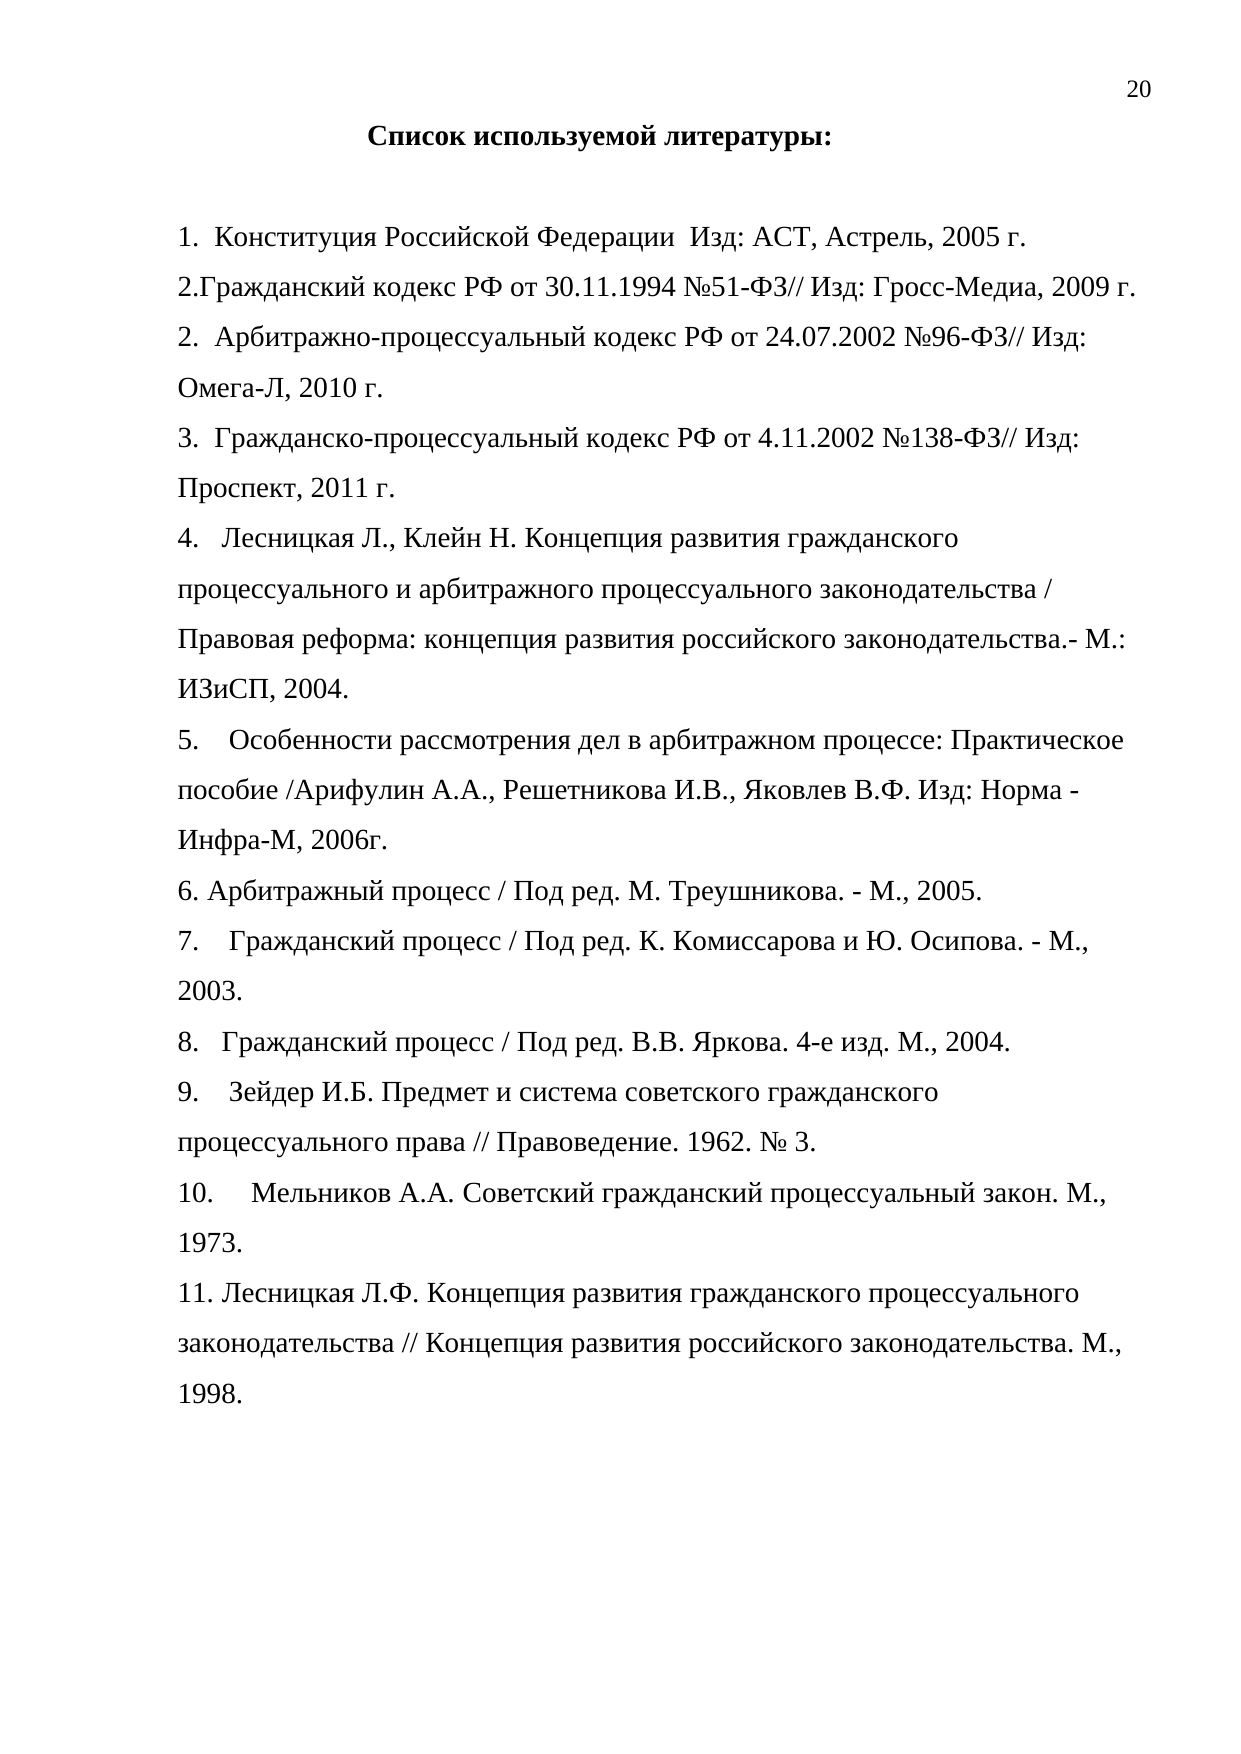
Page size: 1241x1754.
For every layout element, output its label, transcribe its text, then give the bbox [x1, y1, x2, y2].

list Гражданский процесс / Под ред. К. Комиссарова и Ю. Осипова. - М., 2003. [177, 923, 1152, 1007]
list Мельников А.А. Советский гражданский процессуальный закон. М., 1973. [177, 1175, 1152, 1258]
list Гражданский процесс / Под ред. В.В. Яркова. 4-е изд. М., 2004. [177, 1024, 1152, 1057]
list Лесницкая Л., Клейн Н. Концепция развития гражданского процессуального и арбитражного процессуального законодательства / Правовая реформа: концепция развития российского законодательства.- М.: ИЗиСП, 2004. [177, 521, 1152, 705]
list Арбитражный процесс / Под ред. М. Треушникова. - М., 2005. [177, 873, 1152, 906]
list Конституция Российской Федерации Изд: АСТ, Астрель, . 2.Гражданский кодекс РФ от 30.11.1994 №51-ФЗ// Изд: Гросс-Медиа, . [177, 219, 1152, 303]
list Арбитражно-процессуальный кодекс РФ от 24.07.2002 №96-ФЗ// Изд: Омега-Л, . [177, 319, 1152, 403]
list Гражданско-процессуальный кодекс РФ от 4.11.2002 №138-ФЗ// Изд: Проспект, . [177, 420, 1152, 504]
list Лесницкая Л.Ф. Концепция развития гражданского процессуального законодательства // Концепция развития российского законодательства. М., 1998. [177, 1275, 1152, 1409]
list Особенности рассмотрения дел в арбитражном процессе: Практическое пособие /Арифулин А.А., Решетникова И.В., Яковлев В.Ф. Изд: Норма - Инфра-М, 2006г. [177, 722, 1152, 856]
list Зейдер И.Б. Предмет и система советского гражданского процессуального права // Правоведение. 1962. № 3. [177, 1074, 1152, 1158]
text Список используемой литературы: [177, 118, 1152, 152]
